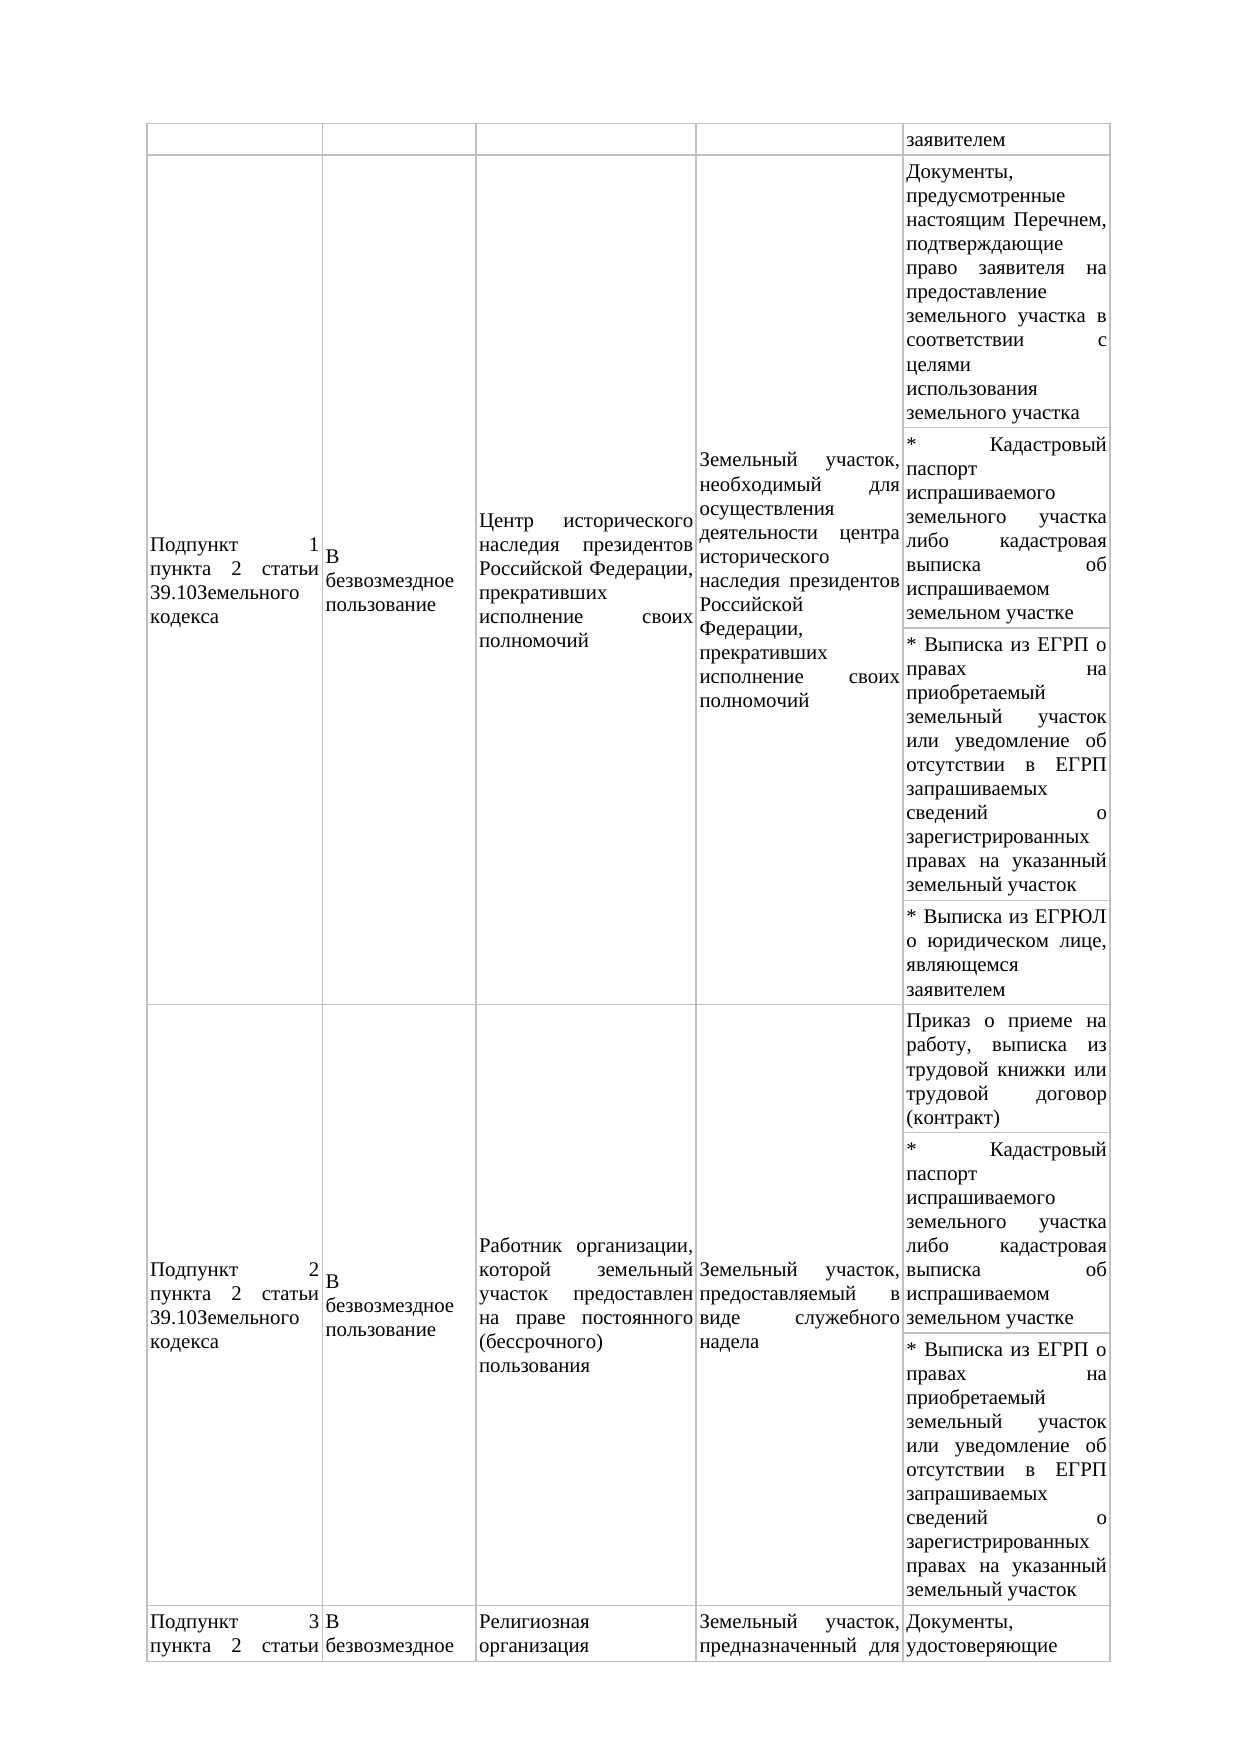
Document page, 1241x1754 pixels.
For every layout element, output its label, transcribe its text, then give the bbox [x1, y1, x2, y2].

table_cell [904, 124, 1109, 154]
table_cell Земельный участок, необходимый для осуществления деятельности центра исторического наследия президентов Российской Федерации, прекративших исполнение своих полномочий [697, 156, 902, 1004]
table_cell * Выписка из ЕГРП о правах на приобретаемый земельный участок или уведомление об отсутствии в ЕГРП запрашиваемых сведений о зарегистрированных правах на указанный земельный участок [904, 1334, 1109, 1604]
table_cell * Кадастровый паспорт испрашиваемого земельного участка либо кадастровая выписка об испрашиваемом земельном участке [904, 1133, 1109, 1332]
table_cell В безвозмездное пользование [323, 156, 475, 1004]
table_cell В безвозмездное пользование [323, 1005, 475, 1604]
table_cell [148, 1606, 322, 1661]
table_cell Центр исторического наследия президентов Российской Федерации, прекративших исполнение своих полномочий [477, 156, 695, 1004]
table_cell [477, 1606, 695, 1661]
table_cell Земельный участок, предоставляемый в виде служебного надела [697, 1005, 902, 1604]
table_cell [148, 156, 322, 1004]
table_cell Документы, предусмотренные настоящим Перечнем, подтверждающие право заявителя на предоставление земельного участка в соответствии с целями использования земельного участка [904, 156, 1109, 427]
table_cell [323, 1606, 475, 1661]
table_cell * Выписка из ЕГРП о правах на приобретаемый земельный участок или уведомление об отсутствии в ЕГРП запрашиваемых сведений о зарегистрированных правах на указанный земельный участок [904, 629, 1109, 899]
table_cell Подпункт 2 пункта 2 статьи 39.10Земельного кодекса [148, 1005, 322, 1604]
table_cell Работник организации, которой земельный участок предоставлен на праве постоянного (бессрочного) пользования [477, 1005, 695, 1604]
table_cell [904, 1606, 1109, 1661]
table_cell Приказ о приеме на работу, выписка из трудовой книжки или трудовой договор (контракт) [904, 1005, 1109, 1132]
table_cell * Кадастровый паспорт испрашиваемого земельного участка либо кадастровая выписка об испрашиваемом земельном участке [904, 428, 1109, 627]
table_cell * Выписка из ЕГРЮЛ о юридическом лице, являющемся заявителем [904, 901, 1109, 1004]
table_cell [697, 1606, 902, 1661]
